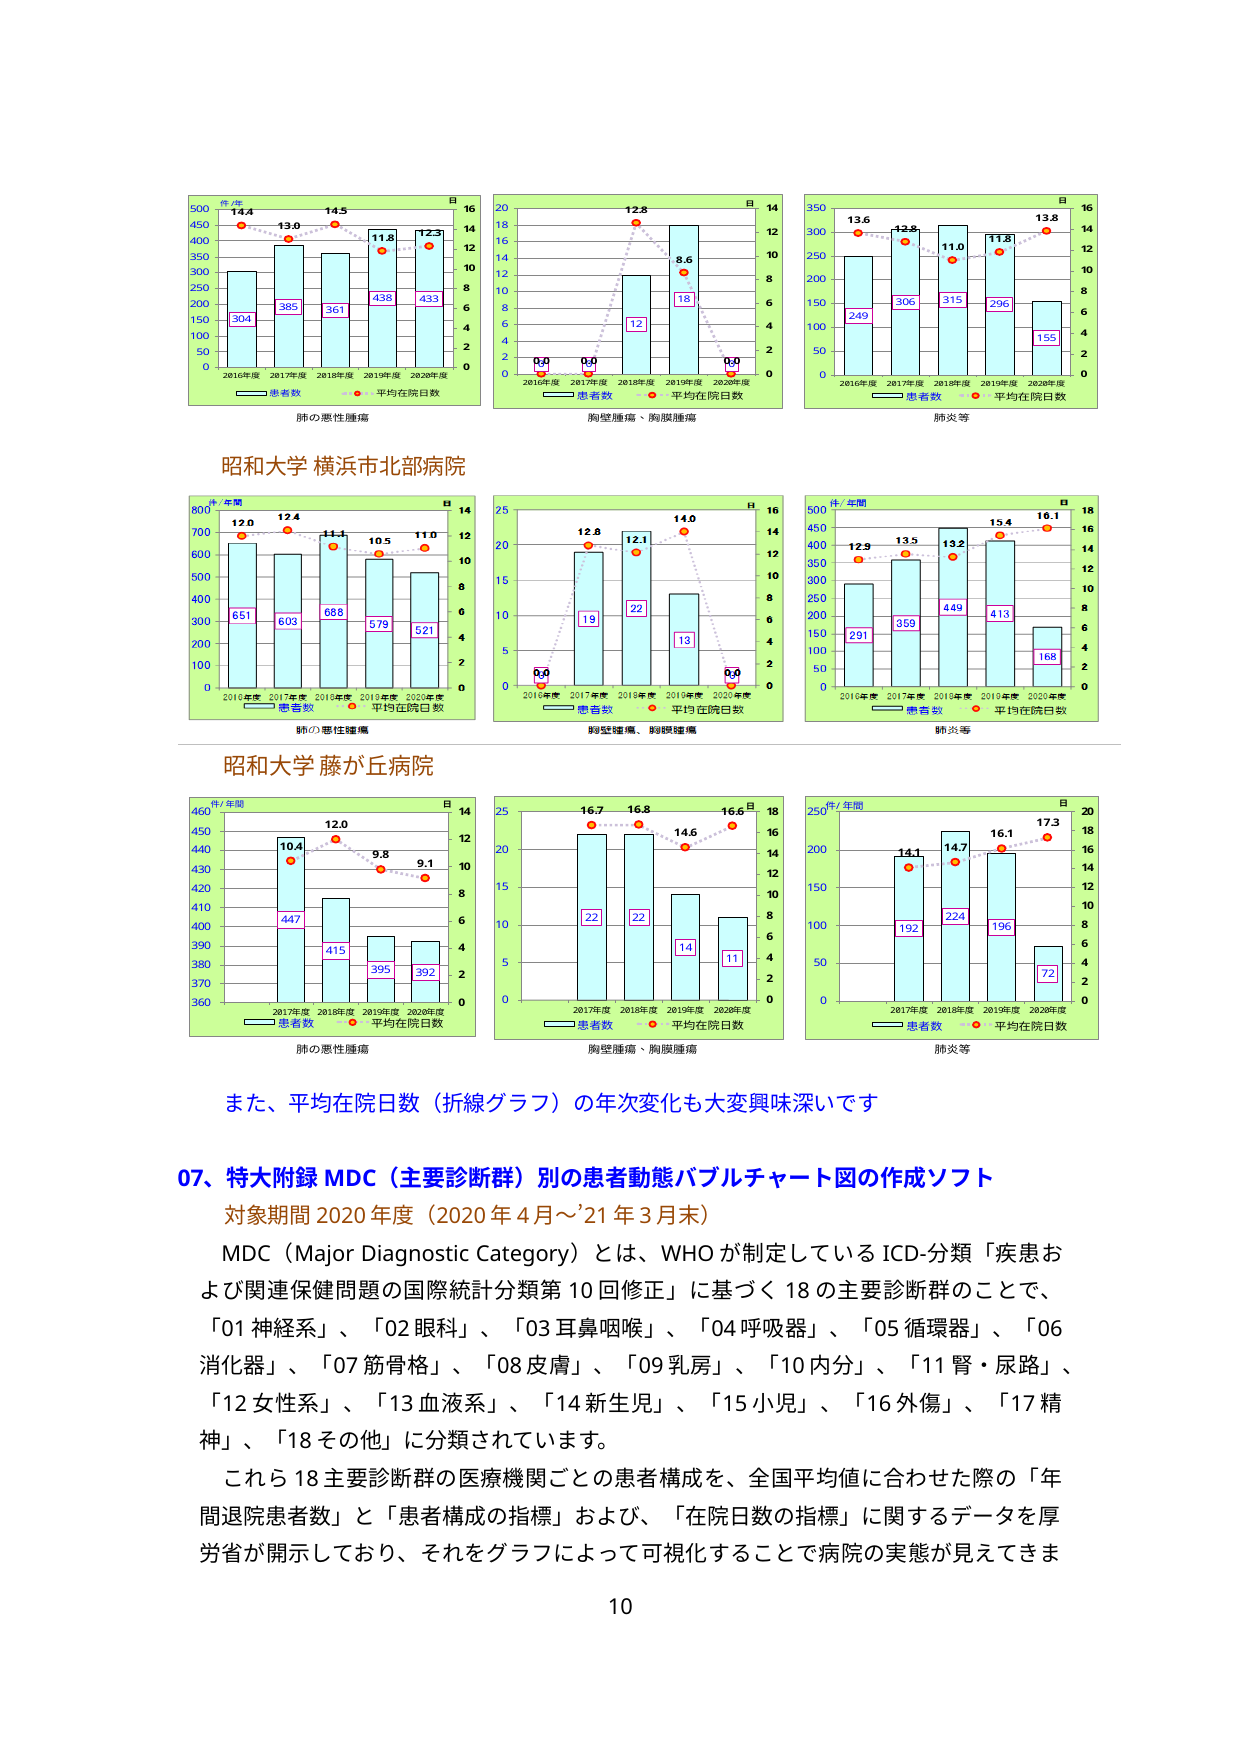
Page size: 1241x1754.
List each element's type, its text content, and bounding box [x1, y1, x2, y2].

text 昭和大学 藤が丘病院 [177, 746, 1063, 783]
text 昭和大学 横浜市北部病院 [177, 446, 1063, 483]
text また、平均在院日数（折線グラフ）の年次変化も大変興味深いです [177, 1083, 1063, 1121]
text MDC（Major Diagnostic Category）とは、WHOが制定しているICD-分類「疾患および関連保健問題の国際統計分類第10回修正」に基づく18の主要診断群のことで、「01神経系」、「02眼科」、「03耳鼻咽喉」、「04呼吸器」、「05循環器」、「06消化器」、「07筋骨格」、「08皮膚」、「09乳房」、「10内分」、「11腎・尿路」、「12女性系」、「13血液系」、「14新生児」、「15小児」、「16外傷」、「17精神」、「18その他」に分類されています。 [199, 1233, 1063, 1458]
text 対象期間2020年度（2020年4月～’21年3月末） [177, 1196, 1063, 1233]
picture [177, 483, 1123, 745]
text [177, 1458, 1063, 1571]
text 07、特大附録 MDC（主要診断群）別の患者動態バブルチャート図の作成ソフト [177, 1158, 1063, 1196]
